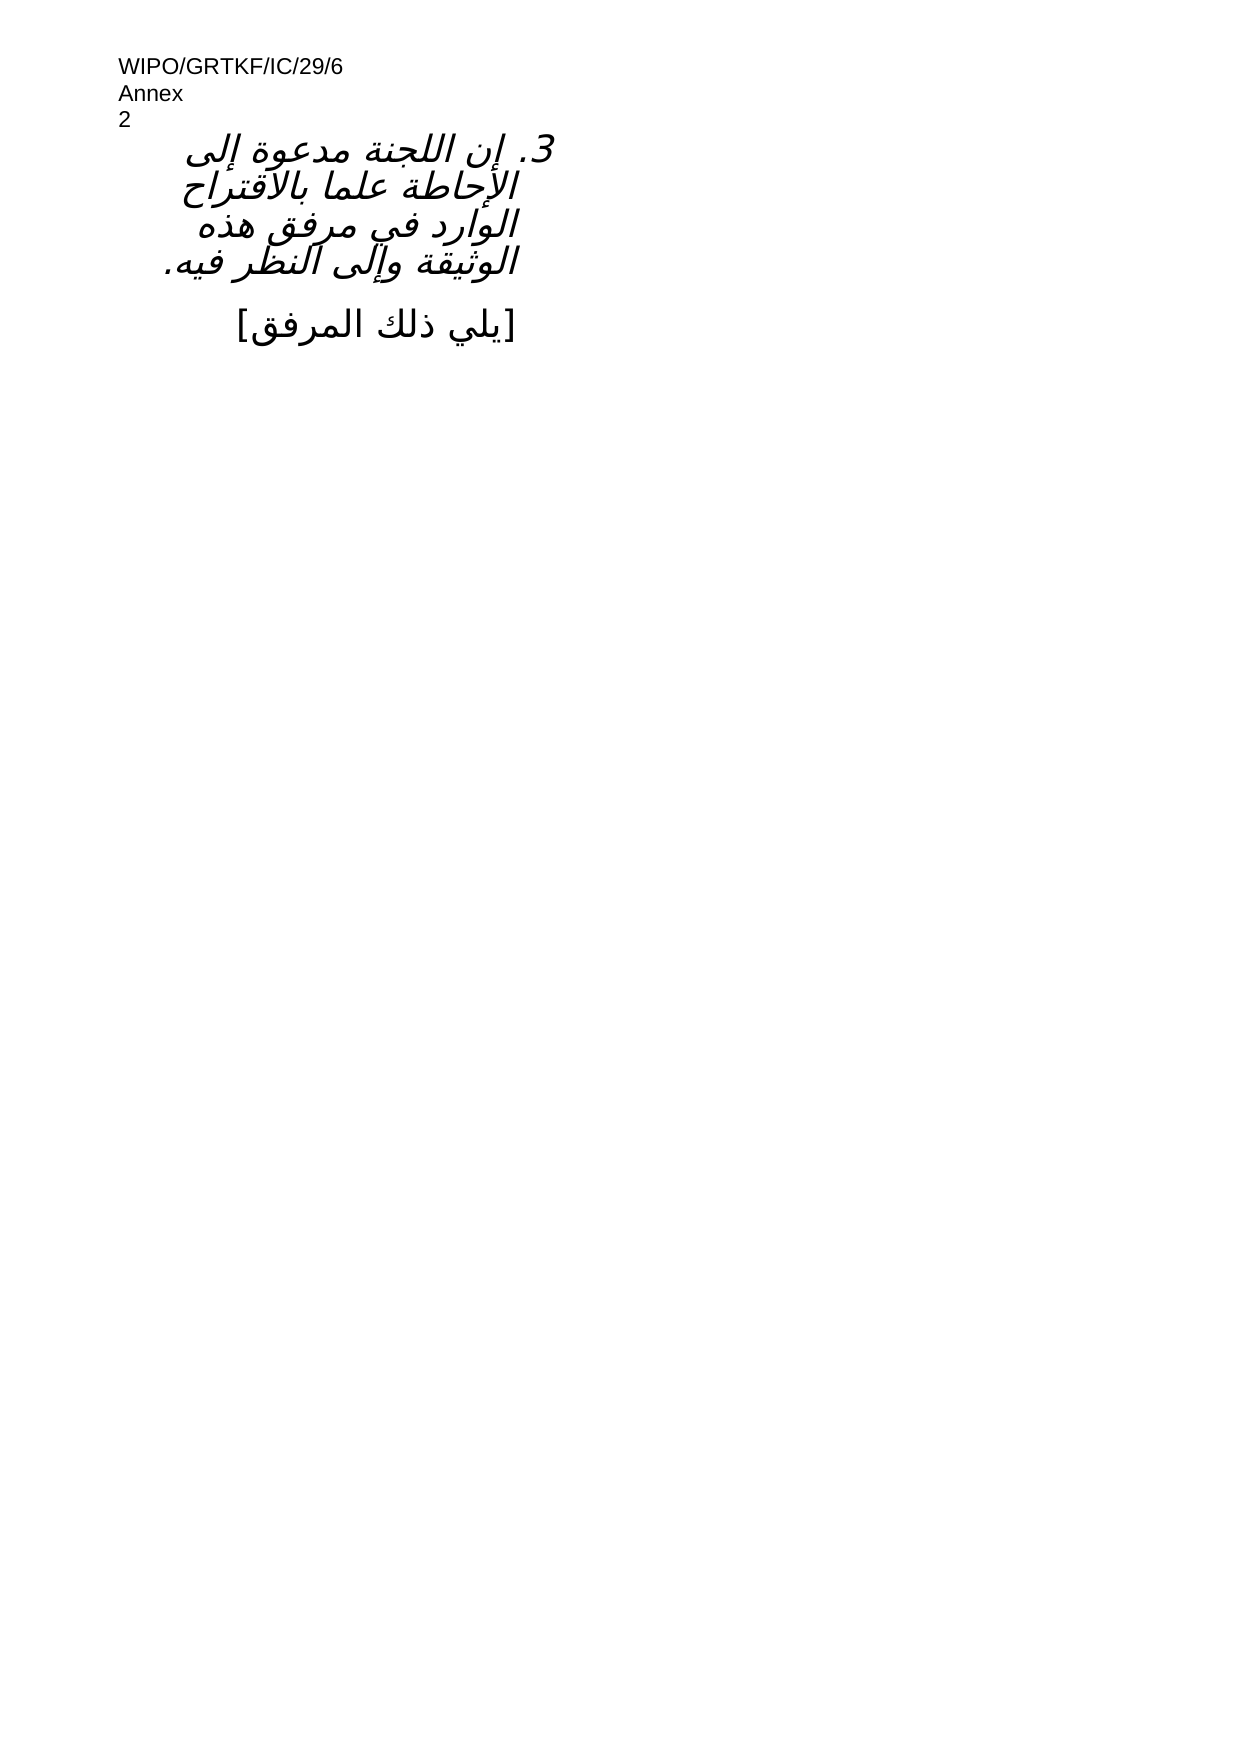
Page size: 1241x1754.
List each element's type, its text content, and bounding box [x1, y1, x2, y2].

text [يلي ذلك المرفق] [118, 307, 516, 345]
text إن اللجنة مدعوة إلى الإحاطة علما بالاقتراح الوارد في مرفق هذه الوثيقة وإلى النظر فيه. [118, 132, 516, 282]
